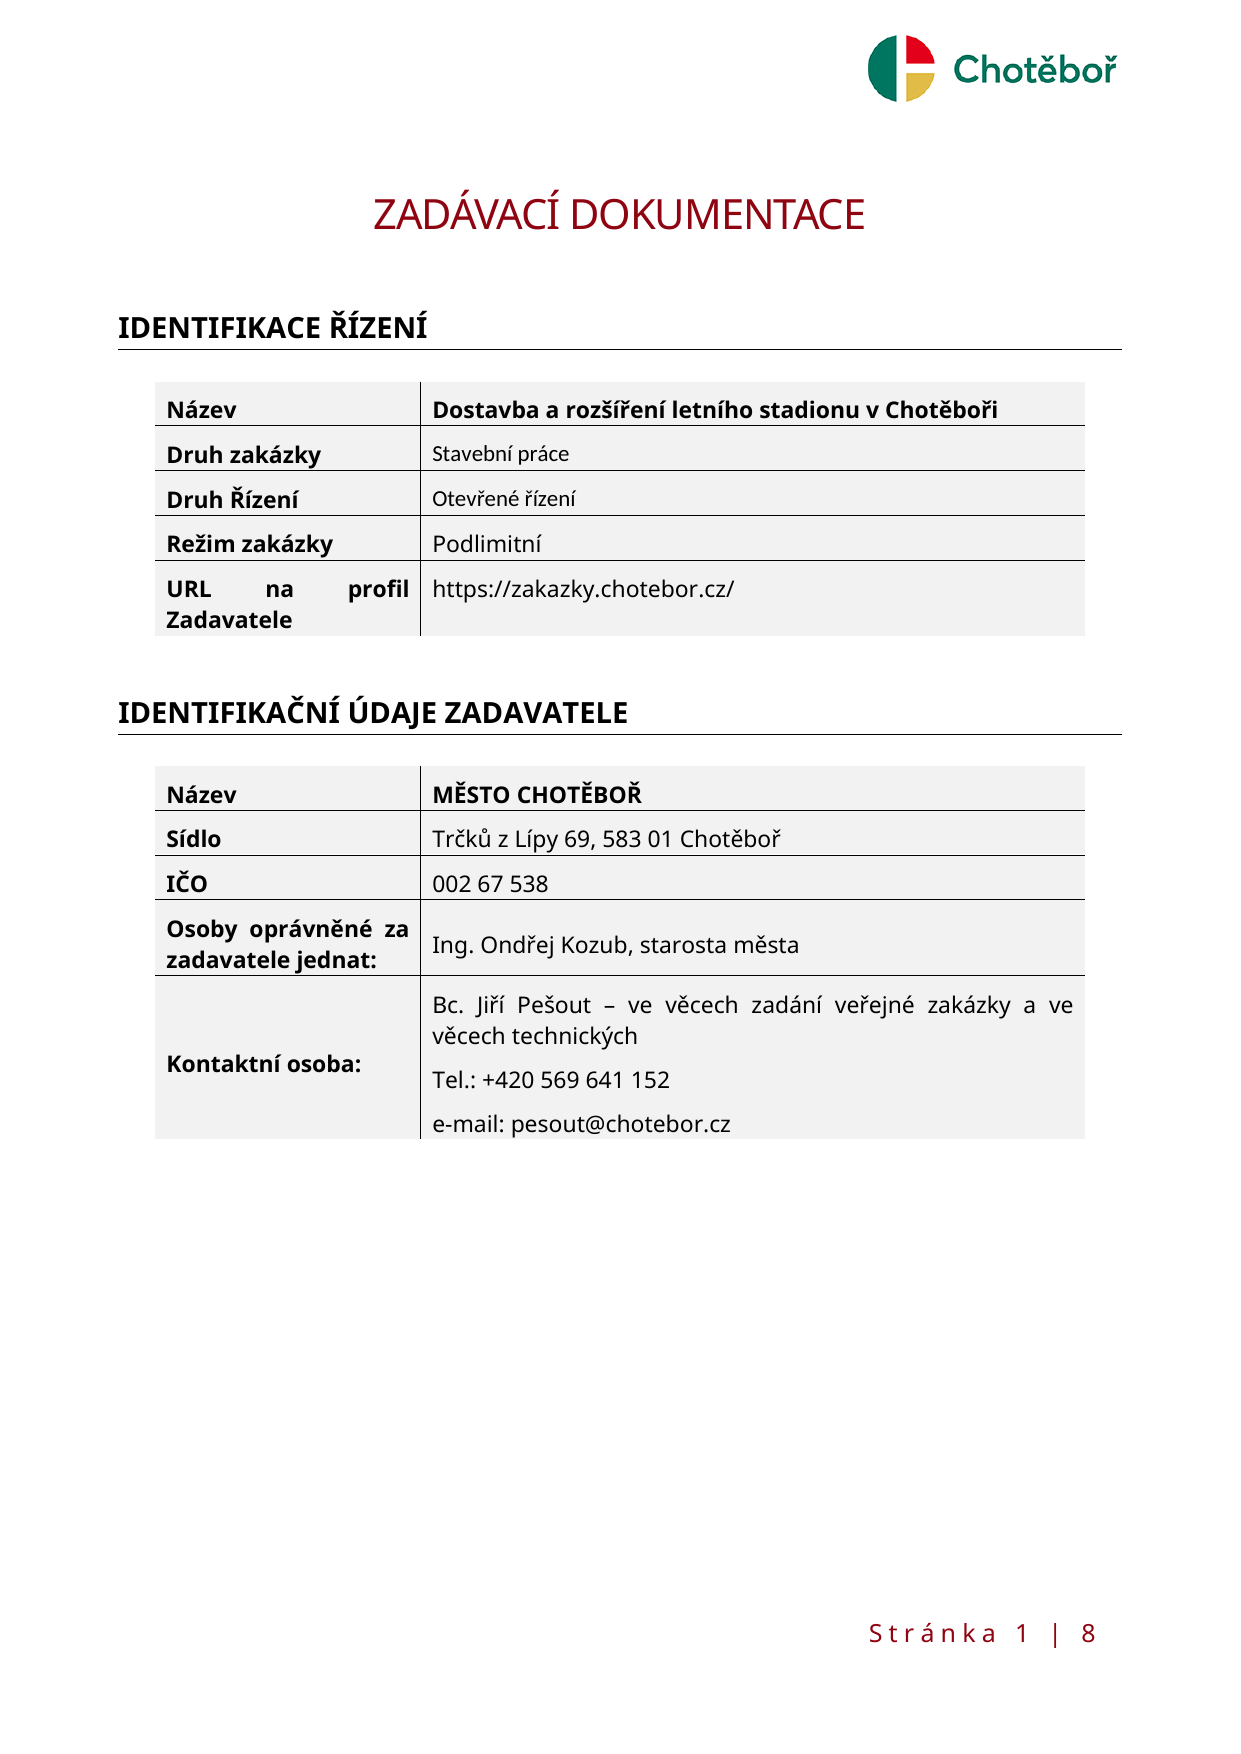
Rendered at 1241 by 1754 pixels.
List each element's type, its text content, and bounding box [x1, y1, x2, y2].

picture [861, 29, 1123, 104]
table_cell Podlimitní [421, 516, 1085, 560]
table_header Název [155, 382, 420, 425]
table_cell Trčků z Lípy 69, 583 01 Chotěboř [421, 811, 1085, 854]
table_cell Osoby oprávněné za zadavatele jednat: [155, 900, 420, 975]
table_cell Kontaktní osoba: [155, 976, 420, 1139]
table_cell Ing. Ondřej Kozub, starosta města [421, 900, 1085, 975]
table_cell IČO [155, 856, 420, 899]
table_header MĚSTO CHOTĚBOŘ [421, 766, 1085, 810]
table_cell Bc. Jiří Pešout – ve věcech zadání veřejné zakázky a ve věcech technických Tel.: +420 569 641 152 e-mail: pesout@chotebor.cz [421, 976, 1085, 1139]
table_cell Druh Řízení [155, 471, 420, 515]
table_header Dostavba a rozšíření letního stadionu v Chotěboři [421, 382, 1085, 425]
subtitle IDENTIFIKACE ŘÍZENÍ [118, 307, 1122, 349]
table_cell Sídlo [155, 811, 420, 854]
table_header Název [155, 766, 420, 810]
subtitle IDENTIFIKAČNÍ ÚDAJE zadavatelE [118, 692, 1122, 734]
table_cell Režim zakázky [155, 516, 420, 560]
table_cell https://zakazky.chotebor.cz/ [421, 561, 1085, 636]
table_cell URL na profil Zadavatele [155, 561, 420, 636]
title ZADÁVACÍ DOKUMENTACE [118, 185, 1122, 242]
table_cell Druh zakázky [155, 426, 420, 470]
table_cell 002 67 538 [421, 856, 1085, 899]
